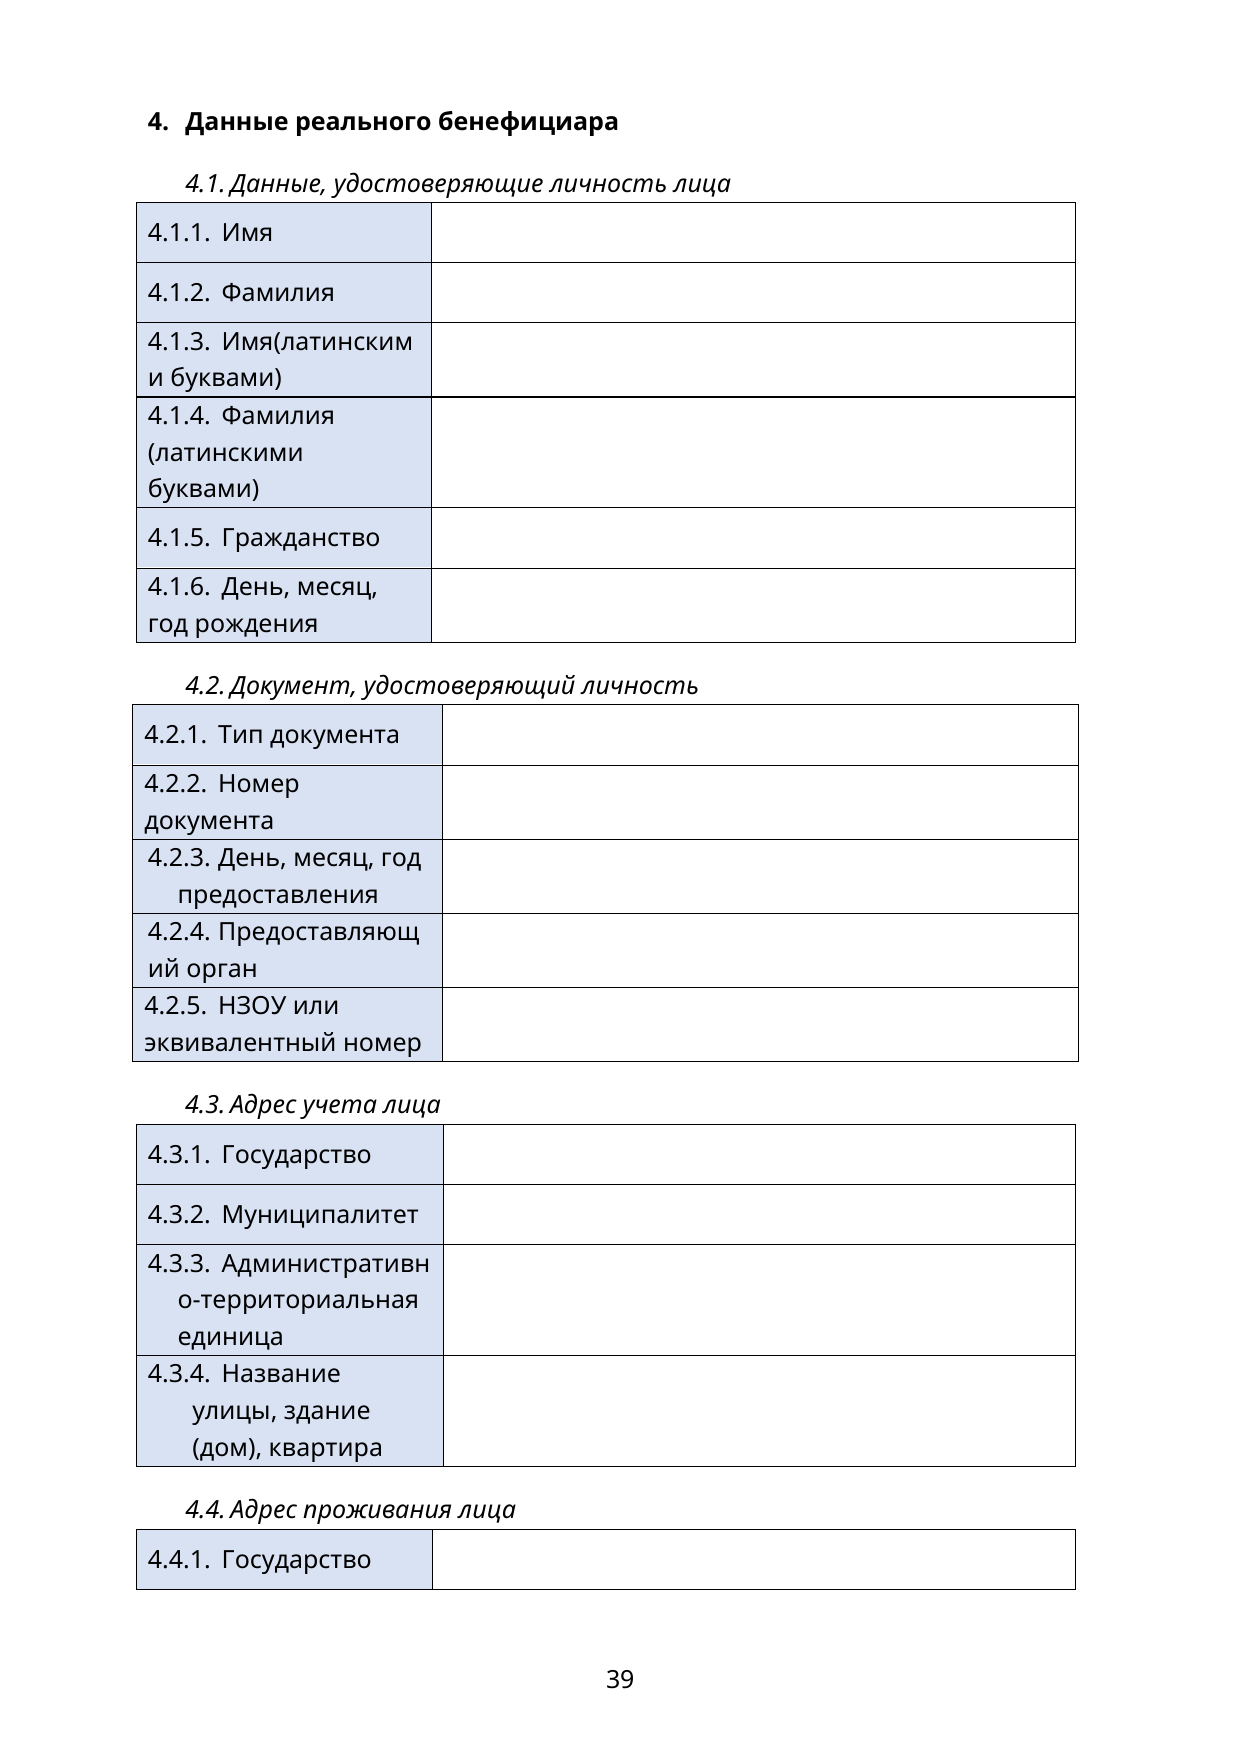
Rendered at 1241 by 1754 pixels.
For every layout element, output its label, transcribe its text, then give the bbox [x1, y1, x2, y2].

table_cell Номер документа [133, 766, 442, 839]
table_cell Фамилия (латинскими буквами) [137, 398, 431, 507]
table_cell [443, 840, 1078, 913]
table_header [432, 203, 1075, 262]
list Документ, удостоверяющий личность [185, 668, 1092, 702]
table_header Тип документа [133, 705, 442, 764]
table_cell [443, 914, 1078, 987]
table_header [433, 1530, 1075, 1589]
list Данные, удостоверяющие личность лица [185, 165, 1092, 199]
table_cell [432, 263, 1075, 322]
table_header Государство [137, 1125, 443, 1184]
table_cell [443, 766, 1078, 839]
table_cell Гражданство [137, 508, 431, 567]
table_cell [444, 1245, 1075, 1355]
table_cell НЗОУ или эквивалентный номер [133, 988, 442, 1061]
table_cell Фамилия [137, 263, 431, 322]
table_header [443, 705, 1078, 764]
table_header Государство [137, 1530, 432, 1589]
table_cell [432, 323, 1075, 396]
table_cell Административно-территориальная единица [137, 1245, 443, 1355]
list Данные реального бенефициара [148, 103, 1092, 137]
table_cell Предоставляющий орган [133, 914, 442, 987]
table_cell [444, 1185, 1075, 1244]
table_cell Имя(латинскими буквами) [137, 323, 431, 396]
table_cell Муниципалитет [137, 1185, 443, 1244]
table_cell [432, 508, 1075, 567]
table_header [444, 1125, 1075, 1184]
table_header Имя [137, 203, 431, 262]
table_cell [444, 1356, 1075, 1466]
table_cell День, месяц, год предоставления [133, 840, 442, 913]
table_cell Название улицы, здание (дом), квартира [137, 1356, 443, 1466]
table_cell [432, 569, 1075, 642]
table_cell [432, 398, 1075, 507]
list Адрес проживания лица [185, 1492, 1092, 1526]
table_cell День, месяц, год рождения [137, 569, 431, 642]
list Адрес учета лица [185, 1087, 1092, 1121]
table_cell [443, 988, 1078, 1061]
